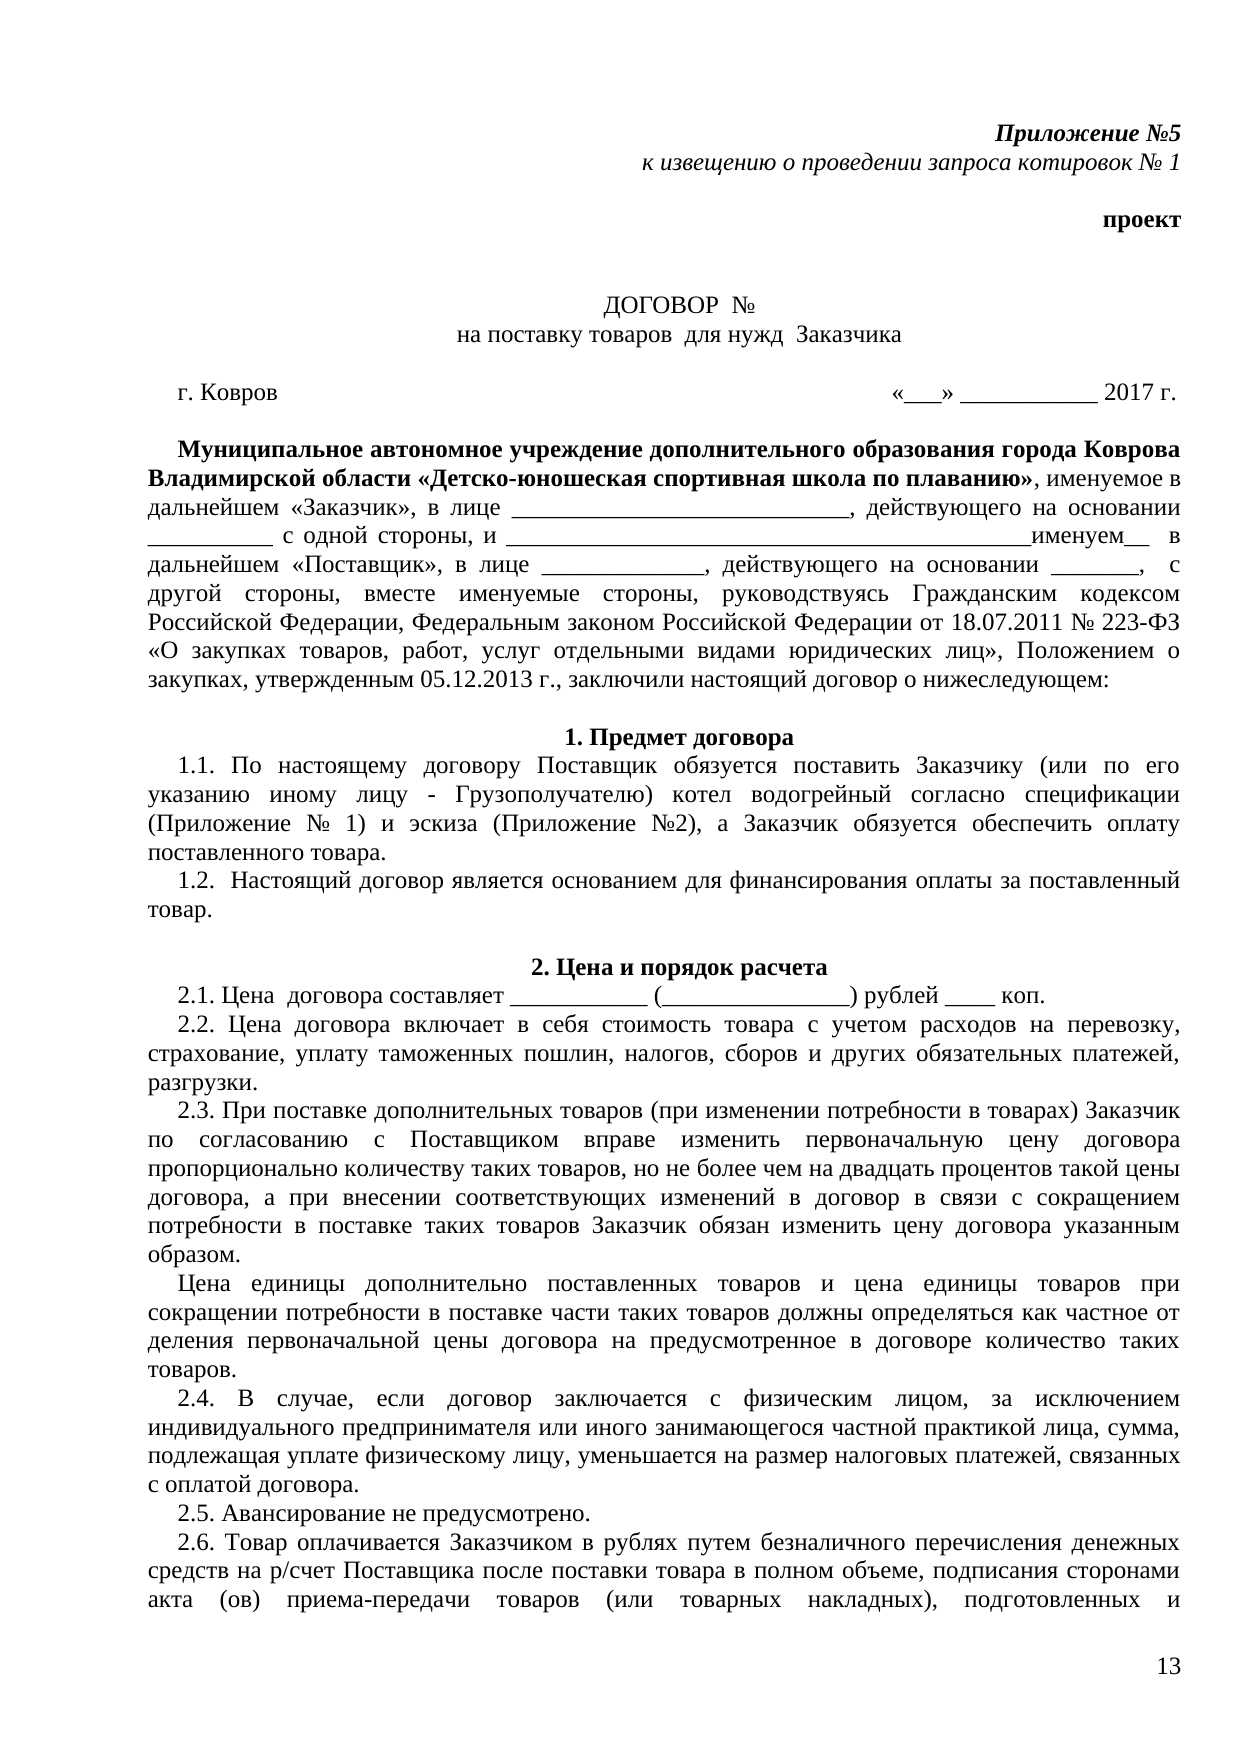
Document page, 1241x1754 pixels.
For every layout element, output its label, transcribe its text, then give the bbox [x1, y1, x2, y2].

text Цена единицы дополнительно поставленных товаров и цена единицы товаров при сокращении потребности в поставке части таких товаров должны определяться как частное от деления первоначальной цены договора на предусмотренное в договоре количество таких товаров. [148, 1268, 1181, 1383]
text Муниципальное автономное учреждение дополнительного образования города Коврова Владимирской области «Детско-юношеская спортивная школа по плаванию», именуемое в дальнейшем «Заказчик», в лице ___________________________, действующего на основании __________ с одной стороны, и __________________________________________именуем__ в дальнейшем «Поставщик», в лице _____________, действующего на основании _______, с другой стороны, вместе именуемые стороны, руководствуясь Гражданским кодексом Российской Федерации, Федеральным законом Российской Федерации от 18.07.2011 № 223-ФЗ «О закупках товаров, работ, услуг отдельными видами юридических лиц», Положением о закупках, утвержденным 05.12.2013 г., заключили настоящий договор о нижеследующем: [148, 434, 1181, 693]
text проект [148, 204, 1181, 233]
text 1.1. По настоящему договору Поставщик обязуется поставить Заказчику (или по его указанию иному лицу - Грузополучателю) котел водогрейный согласно спецификации (Приложение № 1) и эскиза (Приложение №2), а Заказчик обязуется обеспечить оплату поставленного товара. [148, 751, 1181, 866]
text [148, 1527, 1181, 1613]
text г. Ковров «___» ___________ 2017 г. [148, 377, 1181, 406]
text 2.1. Цена договора составляет ___________ (_______________) рублей ____ коп. [148, 981, 1181, 1009]
text Приложение №5 [148, 118, 1181, 147]
text к извещению о проведении запроса котировок № 1 [148, 147, 1181, 176]
text 2. Цена и порядок расчета [148, 952, 1181, 981]
text 2.3. При поставке дополнительных товаров (при изменении потребности в товарах) Заказчик по согласованию с Поставщиком вправе изменить первоначальную цену договора пропорционально количеству таких товаров, но не более чем на двадцать процентов такой цены договора, а при внесении соответствующих изменений в договор в связи с сокращением потребности в поставке таких товаров Заказчик обязан изменить цену договора указанным образом. [148, 1096, 1181, 1268]
text 2.5. Авансирование не предусмотрено. [148, 1498, 1181, 1527]
title ДОГОВОР № [148, 291, 1181, 319]
text 2.4. В случае, если договор заключается с физическим лицом, за исключением индивидуального предпринимателя или иного занимающегося частной практикой лица, сумма, подлежащая уплате физическому лицу, уменьшается на размер налоговых платежей, связанных с оплатой договора. [148, 1383, 1181, 1498]
text 1.2. Настоящий договор является основанием для финансирования оплаты за поставленный товар. [148, 866, 1181, 923]
text 2.2. Цена договора включает в себя стоимость товара с учетом расходов на перевозку, страхование, уплату таможенных пошлин, налогов, сборов и других обязательных платежей, разгрузки. [148, 1009, 1181, 1096]
text 1. Предмет договора [148, 722, 1181, 751]
text на поставку товаров для нужд Заказчика [148, 319, 1181, 348]
